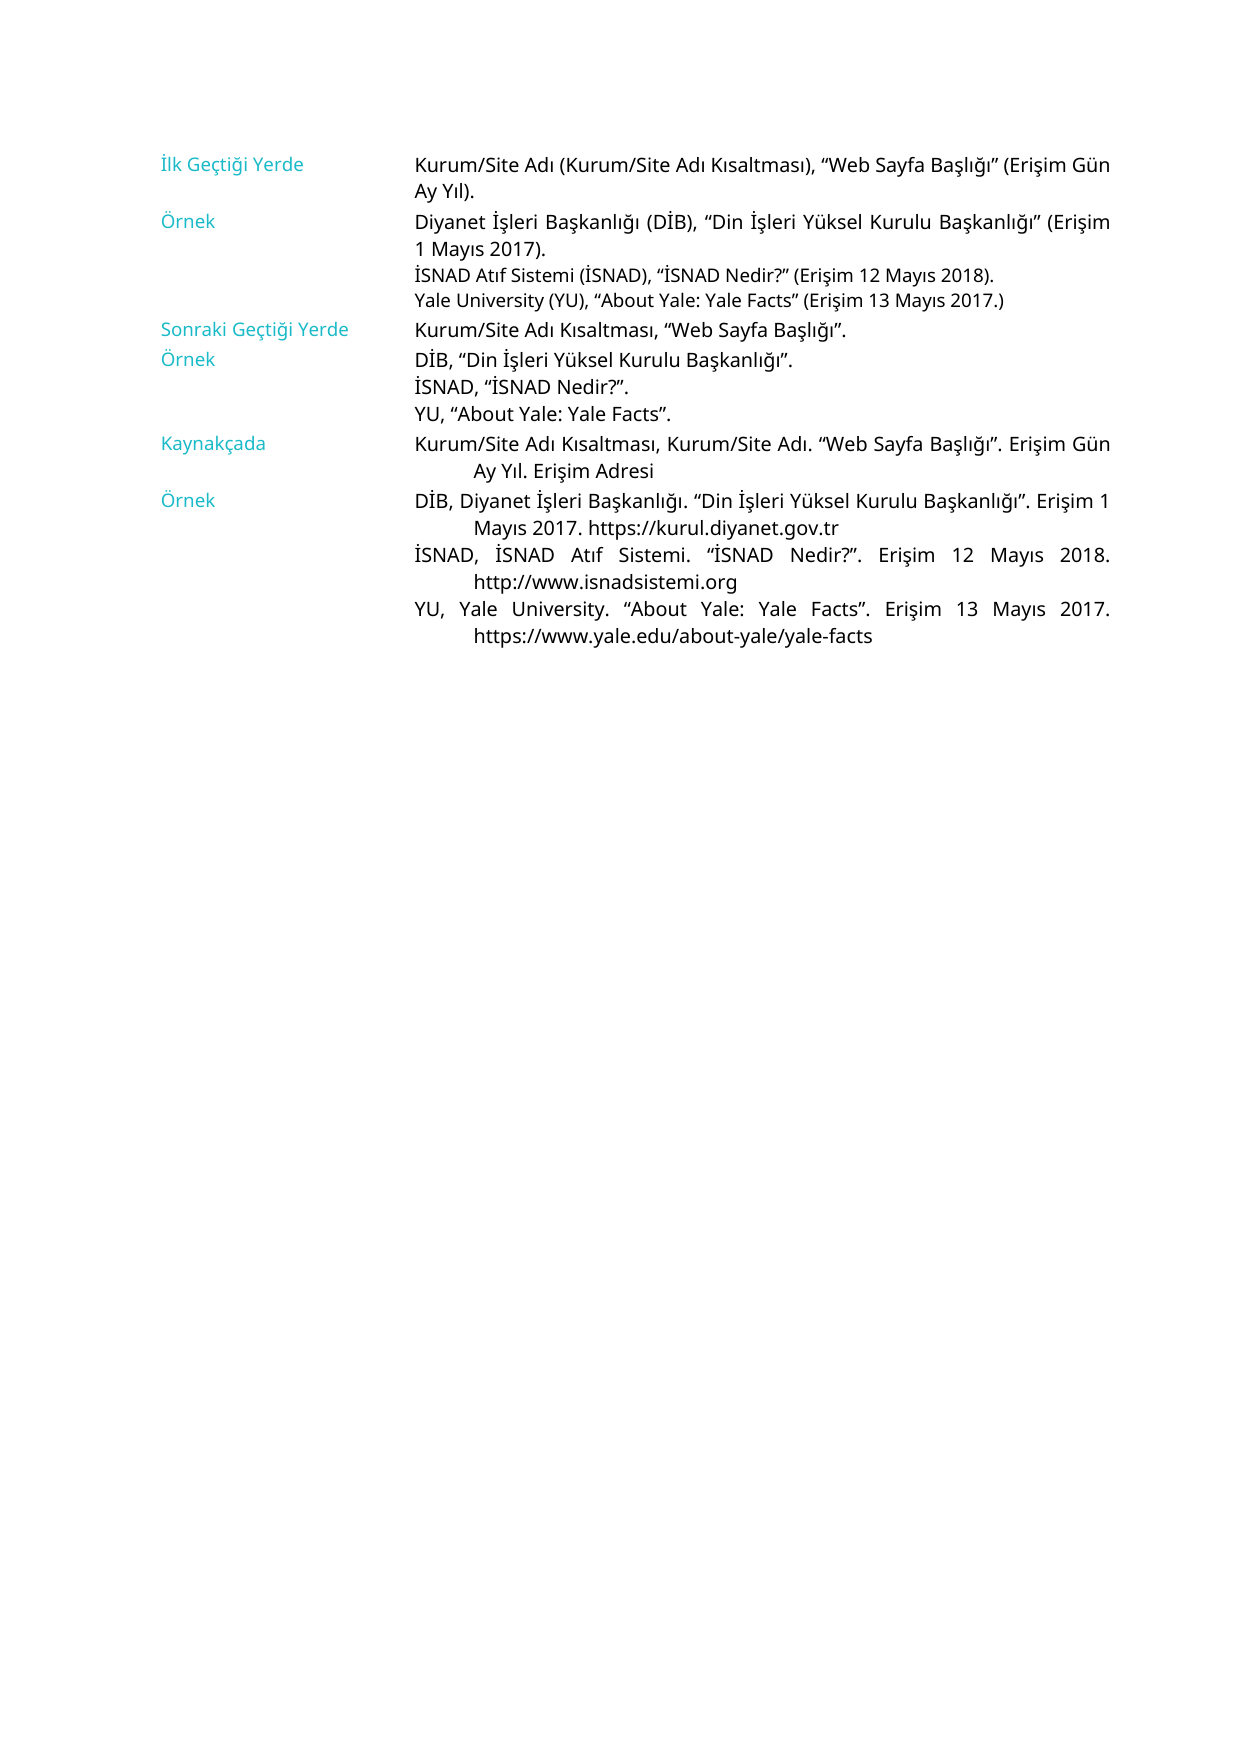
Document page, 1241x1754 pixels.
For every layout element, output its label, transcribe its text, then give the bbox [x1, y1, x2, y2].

table_cell Diyanet İşleri Başkanlığı (DİB), “Din İşleri Yüksel Kurulu Başkanlığı” (Erişim 1 Mayıs 2017). İSNAD Atıf Sistemi (İSNAD), “İSNAD Nedir?” (Erişim 12 Mayıs 2018). Yale University (YU), “About Yale: Yale Facts” (Erişim 13 Mayıs 2017.) [405, 208, 1121, 313]
table_cell Örnek [151, 487, 402, 649]
table_header Kurum/Site Adı (Kurum/Site Adı Kısaltması), “Web Sayfa Başlığı” (Erişim Gün Ay Yıl). [405, 151, 1121, 205]
table_cell Örnek [151, 346, 402, 427]
table_cell Örnek [151, 208, 402, 313]
table_cell Kurum/Site Adı Kısaltması, Kurum/Site Adı. “Web Sayfa Başlığı”. Erişim Gün Ay Yıl. Erişim Adresi [405, 430, 1121, 484]
table_cell Kurum/Site Adı Kısaltması, “Web Sayfa Başlığı”. [405, 316, 1121, 343]
table_header İlk Geçtiği Yerde [151, 151, 402, 205]
table_cell DİB, “Din İşleri Yüksel Kurulu Başkanlığı”. İSNAD, “İSNAD Nedir?”. YU, “About Yale: Yale Facts”. [405, 346, 1121, 427]
table_cell Kaynakçada [151, 430, 402, 484]
table_cell Sonraki Geçtiği Yerde [151, 316, 402, 343]
table_cell DİB, Diyanet İşleri Başkanlığı. “Din İşleri Yüksel Kurulu Başkanlığı”. Erişim 1 Mayıs 2017. https://kurul.diyanet.gov.tr İSNAD, İSNAD Atıf Sistemi. “İSNAD Nedir?”. Erişim 12 Mayıs 2018. http://www.isnadsistemi.org YU, Yale University. “About Yale: Yale Facts”. Erişim 13 Mayıs 2017. https://www.yale.edu/about-yale/yale-facts [405, 487, 1121, 649]
